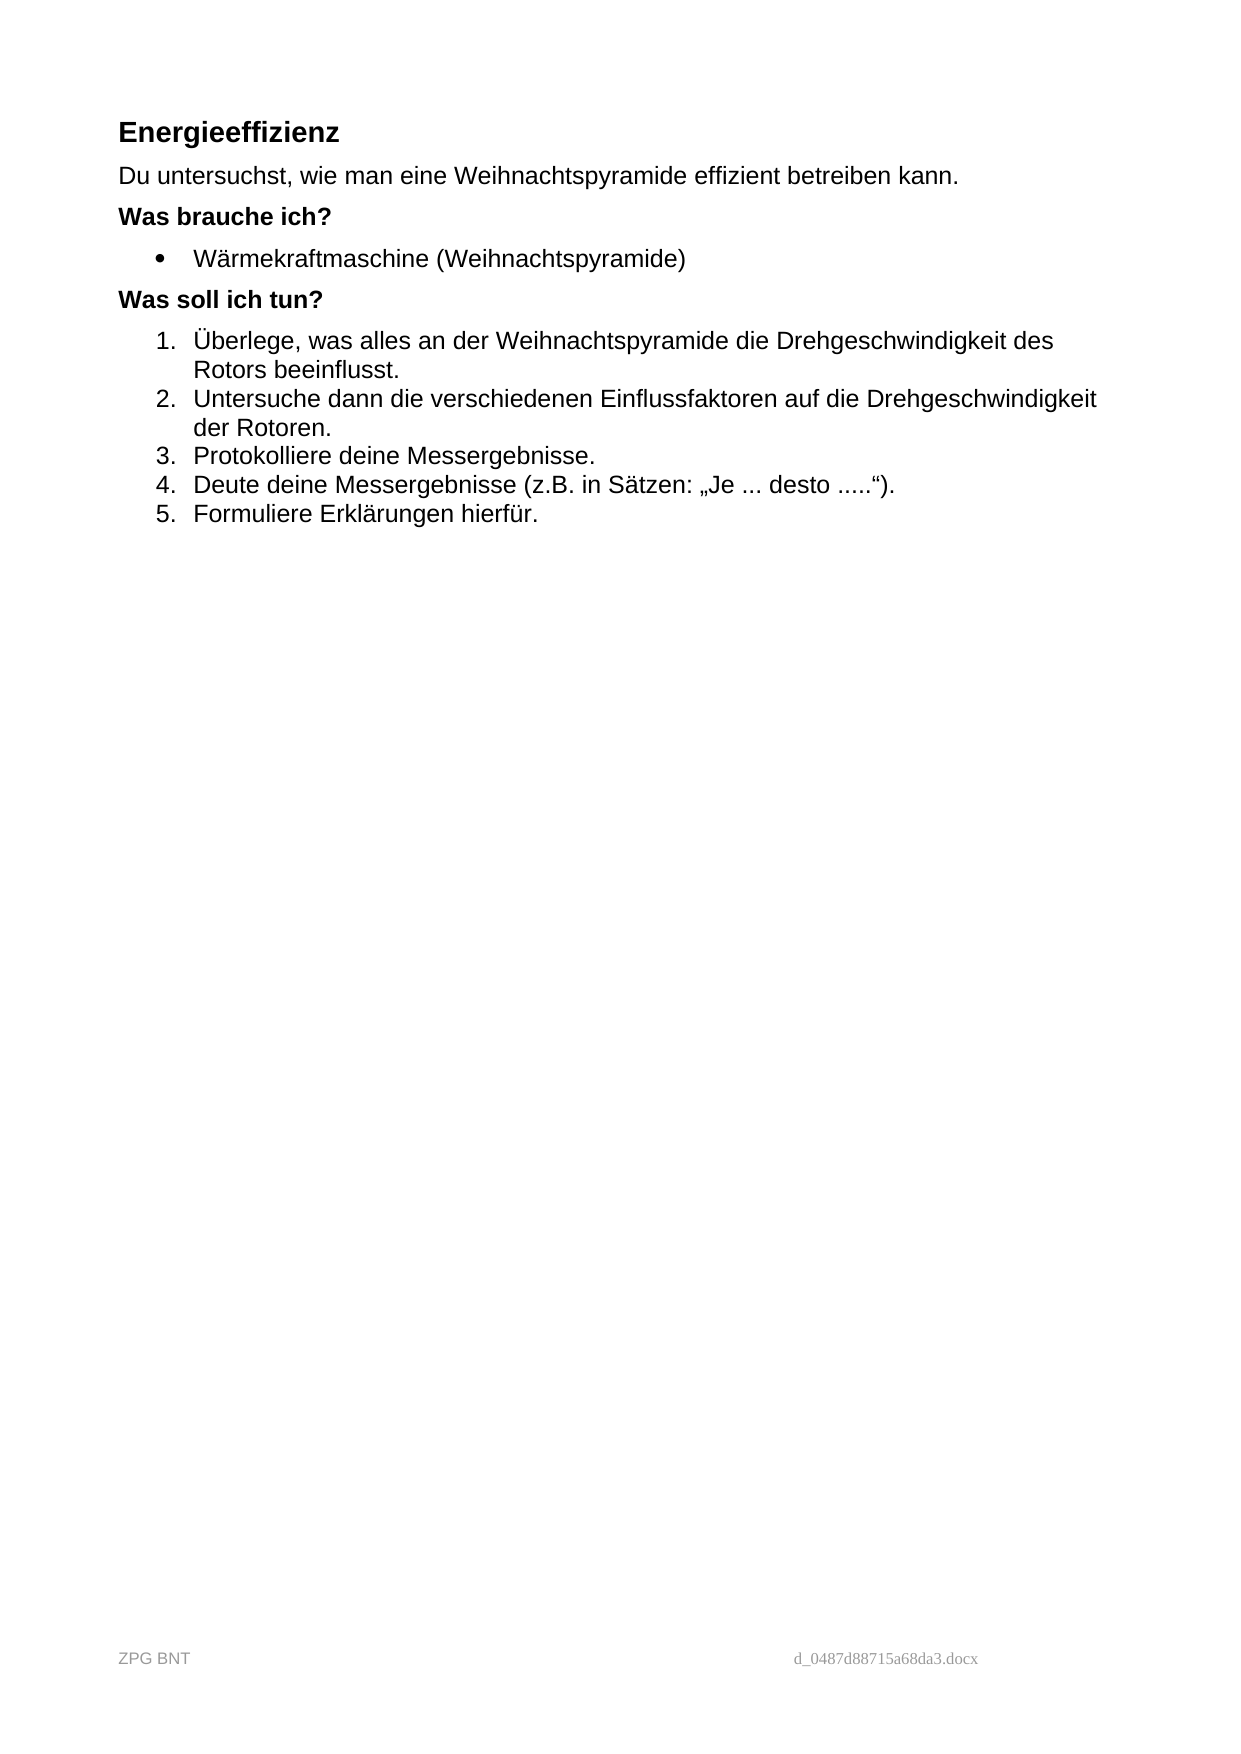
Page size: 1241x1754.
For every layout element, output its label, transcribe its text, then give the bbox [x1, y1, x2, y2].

list Wärmekraftmaschine (Weihnachtspyramide) [156, 244, 1122, 272]
list Deute deine Messergebnisse (z.B. in Sätzen: „Je ... desto .....“). [156, 470, 1122, 499]
list Überlege, was alles an der Weihnachtspyramide die Drehgeschwindigkeit des Rotors beeinflusst. [156, 326, 1122, 384]
list Untersuche dann die verschiedenen Einflussfaktoren auf die Drehgeschwindigkeit der Rotoren. [156, 384, 1122, 441]
text Energieeffizienz [118, 115, 1122, 149]
list Formuliere Erklärungen hierfür. [156, 499, 1122, 527]
list Protokolliere deine Messergebnisse. [156, 441, 1122, 470]
text Du untersuchst, wie man eine Weihnachtspyramide effizient betreiben kann. [118, 161, 1122, 190]
text Was soll ich tun? [118, 285, 1122, 314]
text Was brauche ich? [118, 202, 1122, 231]
